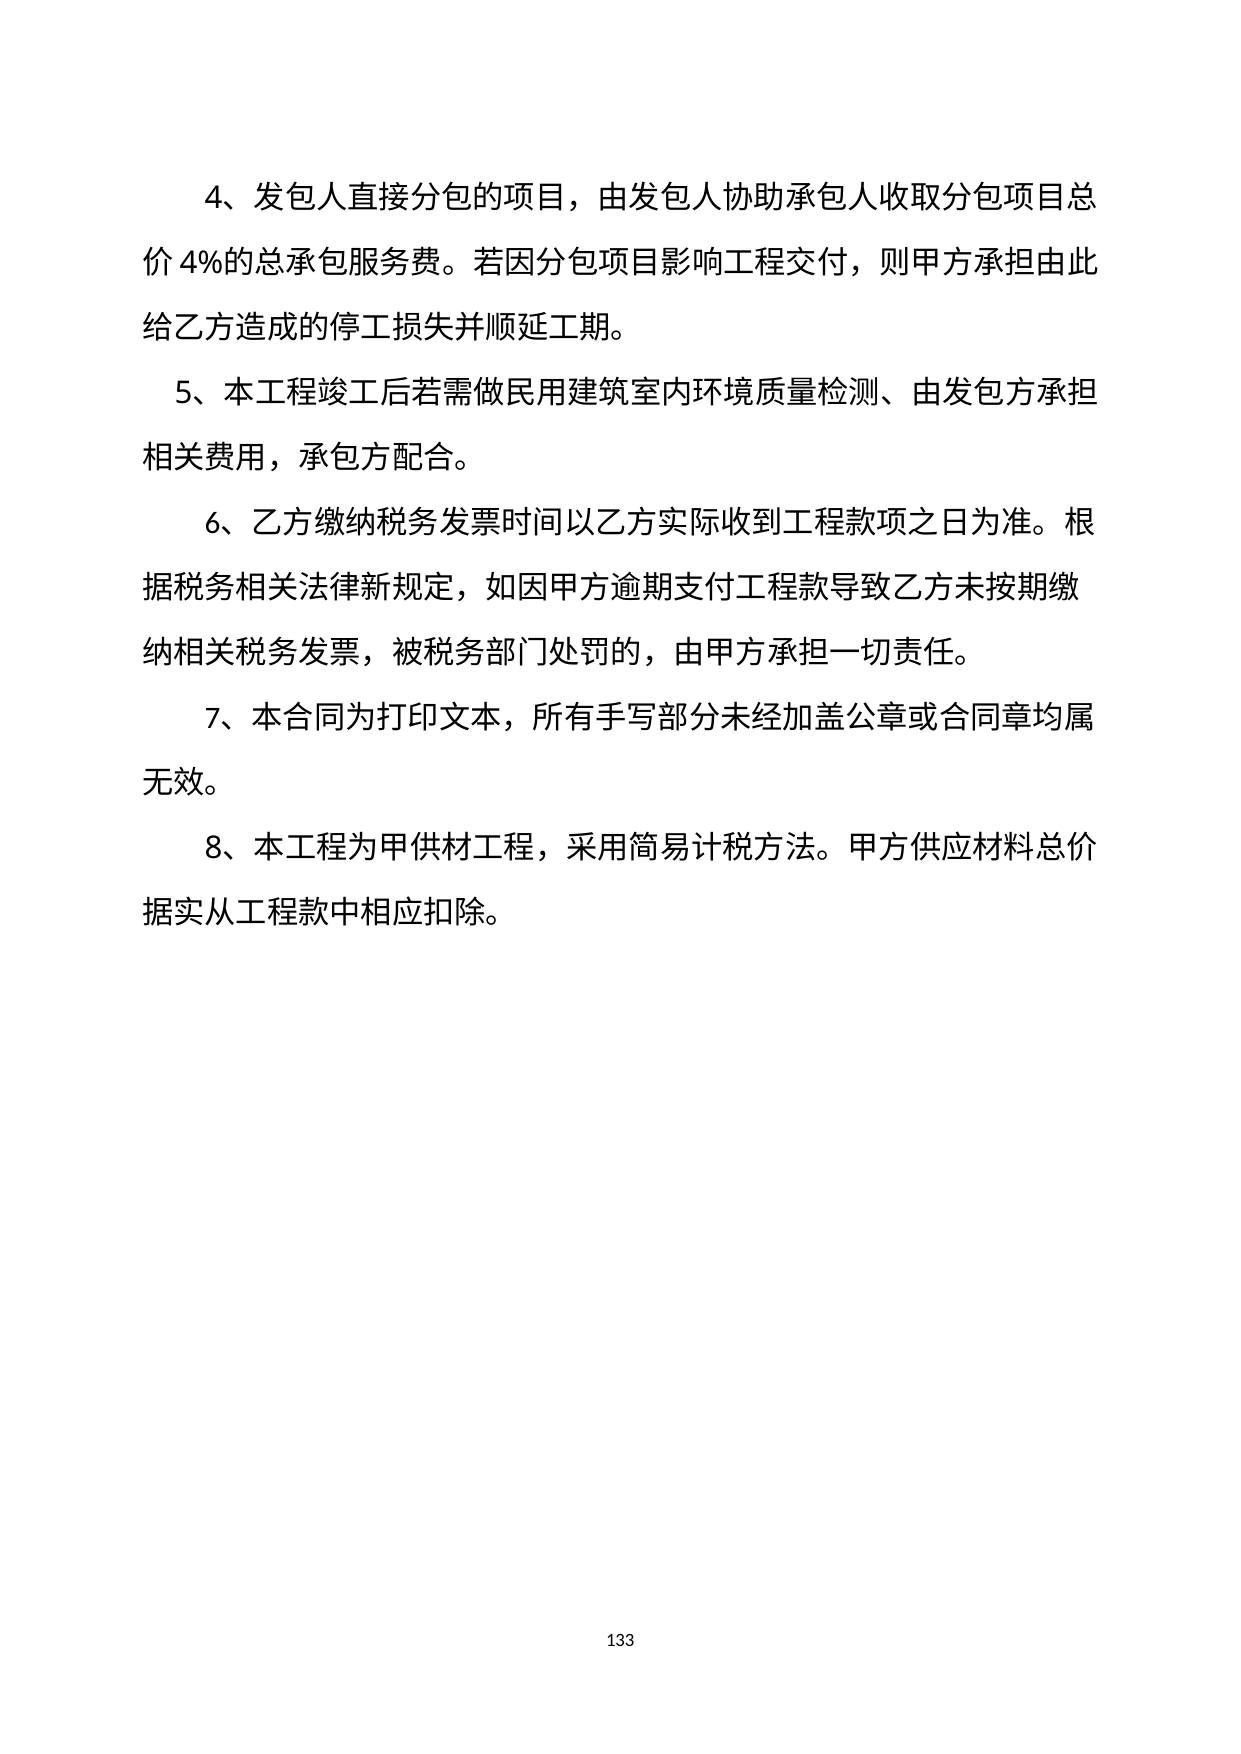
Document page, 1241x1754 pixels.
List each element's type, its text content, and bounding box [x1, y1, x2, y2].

list 本合同为打印文本，所有手写部分未经加盖公章或合同章均属无效。 [142, 682, 1098, 812]
text 5、本工程竣工后若需做民用建筑室内环境质量检测、由发包方承担相关费用，承包方配合。 [142, 357, 1098, 487]
text 4、发包人直接分包的项目，由发包人协助承包人收取分包项目总价4%的总承包服务费。若因分包项目影响工程交付，则甲方承担由此给乙方造成的停工损失并顺延工期。 [142, 162, 1098, 357]
list 乙方缴纳税务发票时间以乙方实际收到工程款项之日为准。根据税务相关法律新规定，如因甲方逾期支付工程款导致乙方未按期缴纳相关税务发票，被税务部门处罚的，由甲方承担一切责任。 [142, 487, 1098, 682]
text 8、本工程为甲供材工程，采用简易计税方法。甲方供应材料总价据实从工程款中相应扣除。 [142, 812, 1098, 942]
